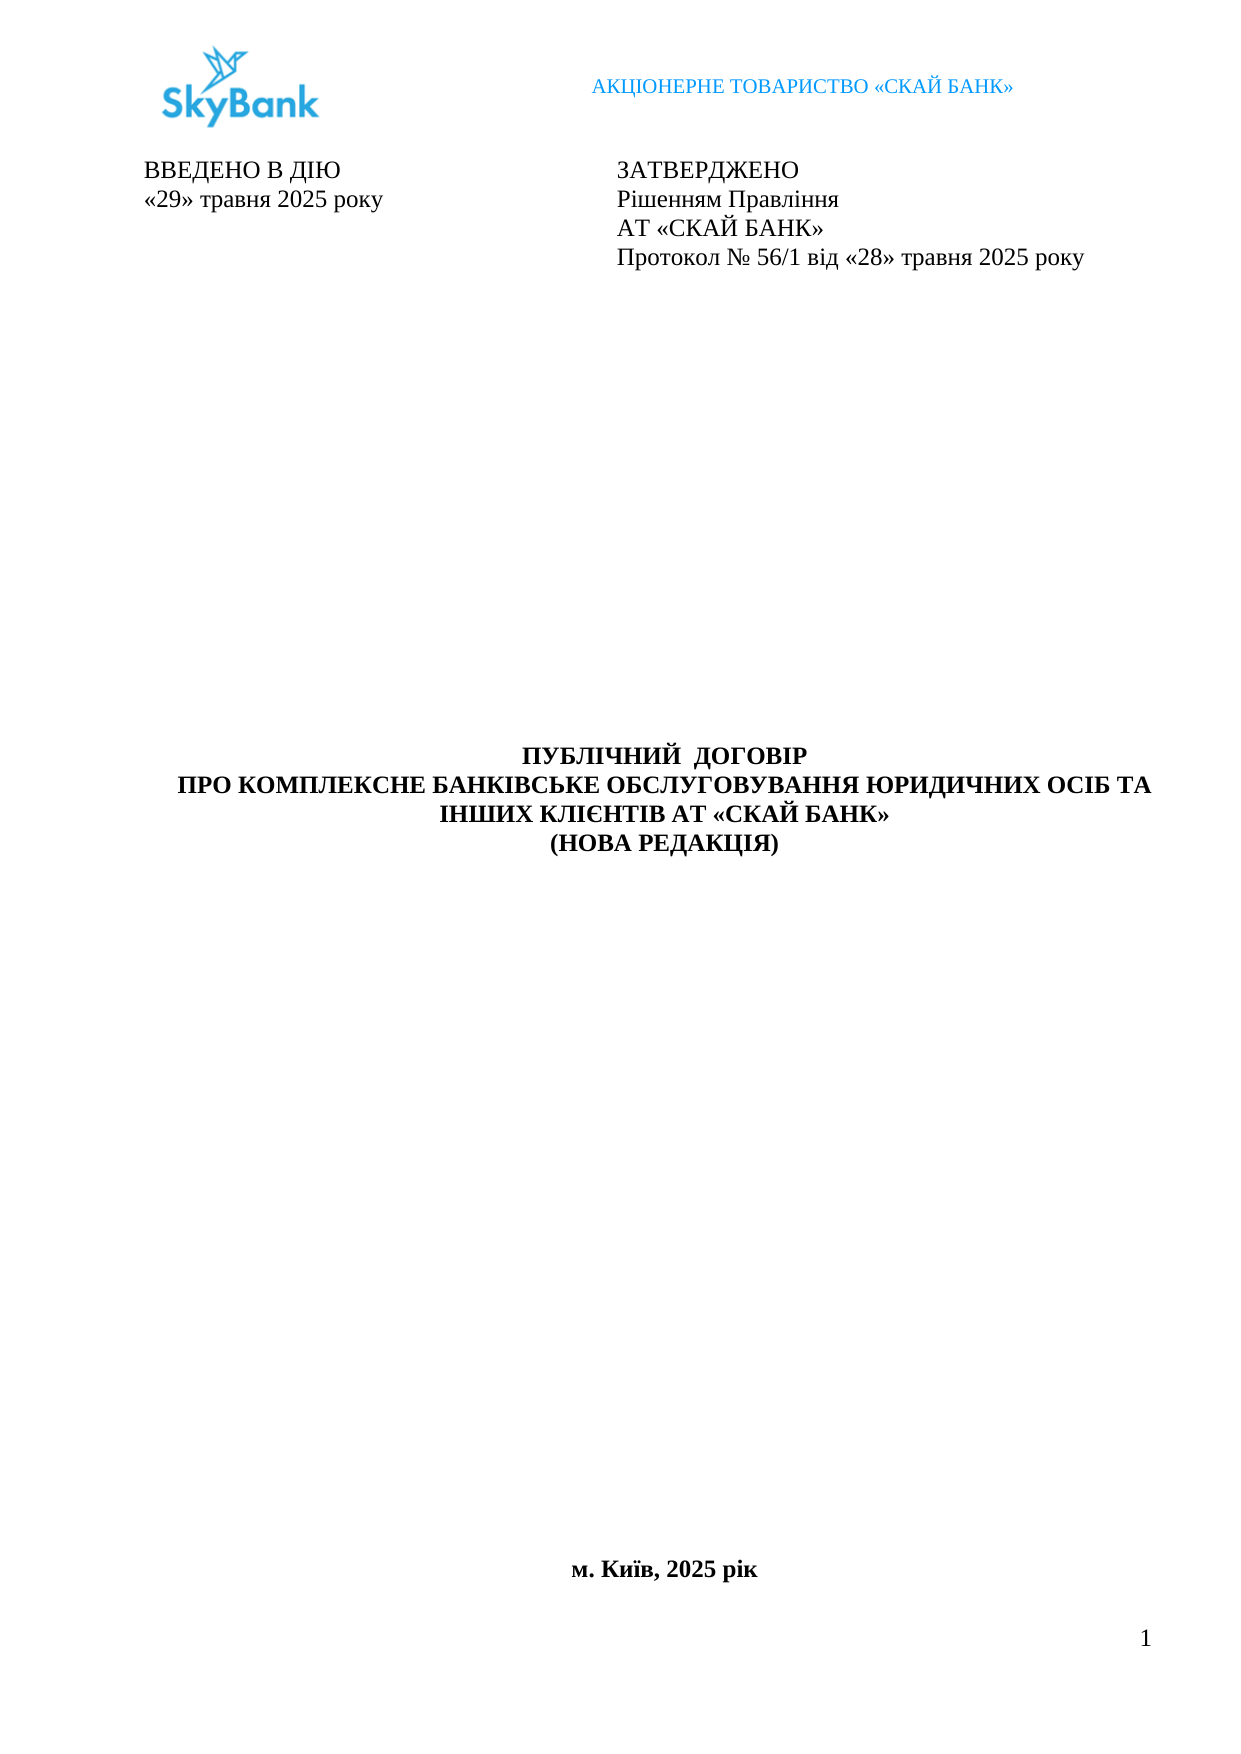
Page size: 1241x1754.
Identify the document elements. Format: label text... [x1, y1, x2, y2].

table_header ЗАТВЕРДЖЕНО Рішенням Правління АТ «СКАЙ БАНК» Протокол № 56/1 від «28» травня 2025 року [605, 155, 1196, 299]
text про комплексне банківське обслуговування юридичних осіб та інших клієнтів АТ «СКАЙ БАНК» [177, 770, 1152, 828]
text (нова редакція) [177, 828, 1152, 856]
table_header ВВЕДЕНО В ДІЮ «29» травня 2025 року [132, 155, 605, 299]
text м. Київ, 2025 рік [177, 1554, 1152, 1583]
picture [142, 35, 349, 140]
text Публічний Договір [177, 741, 1152, 770]
